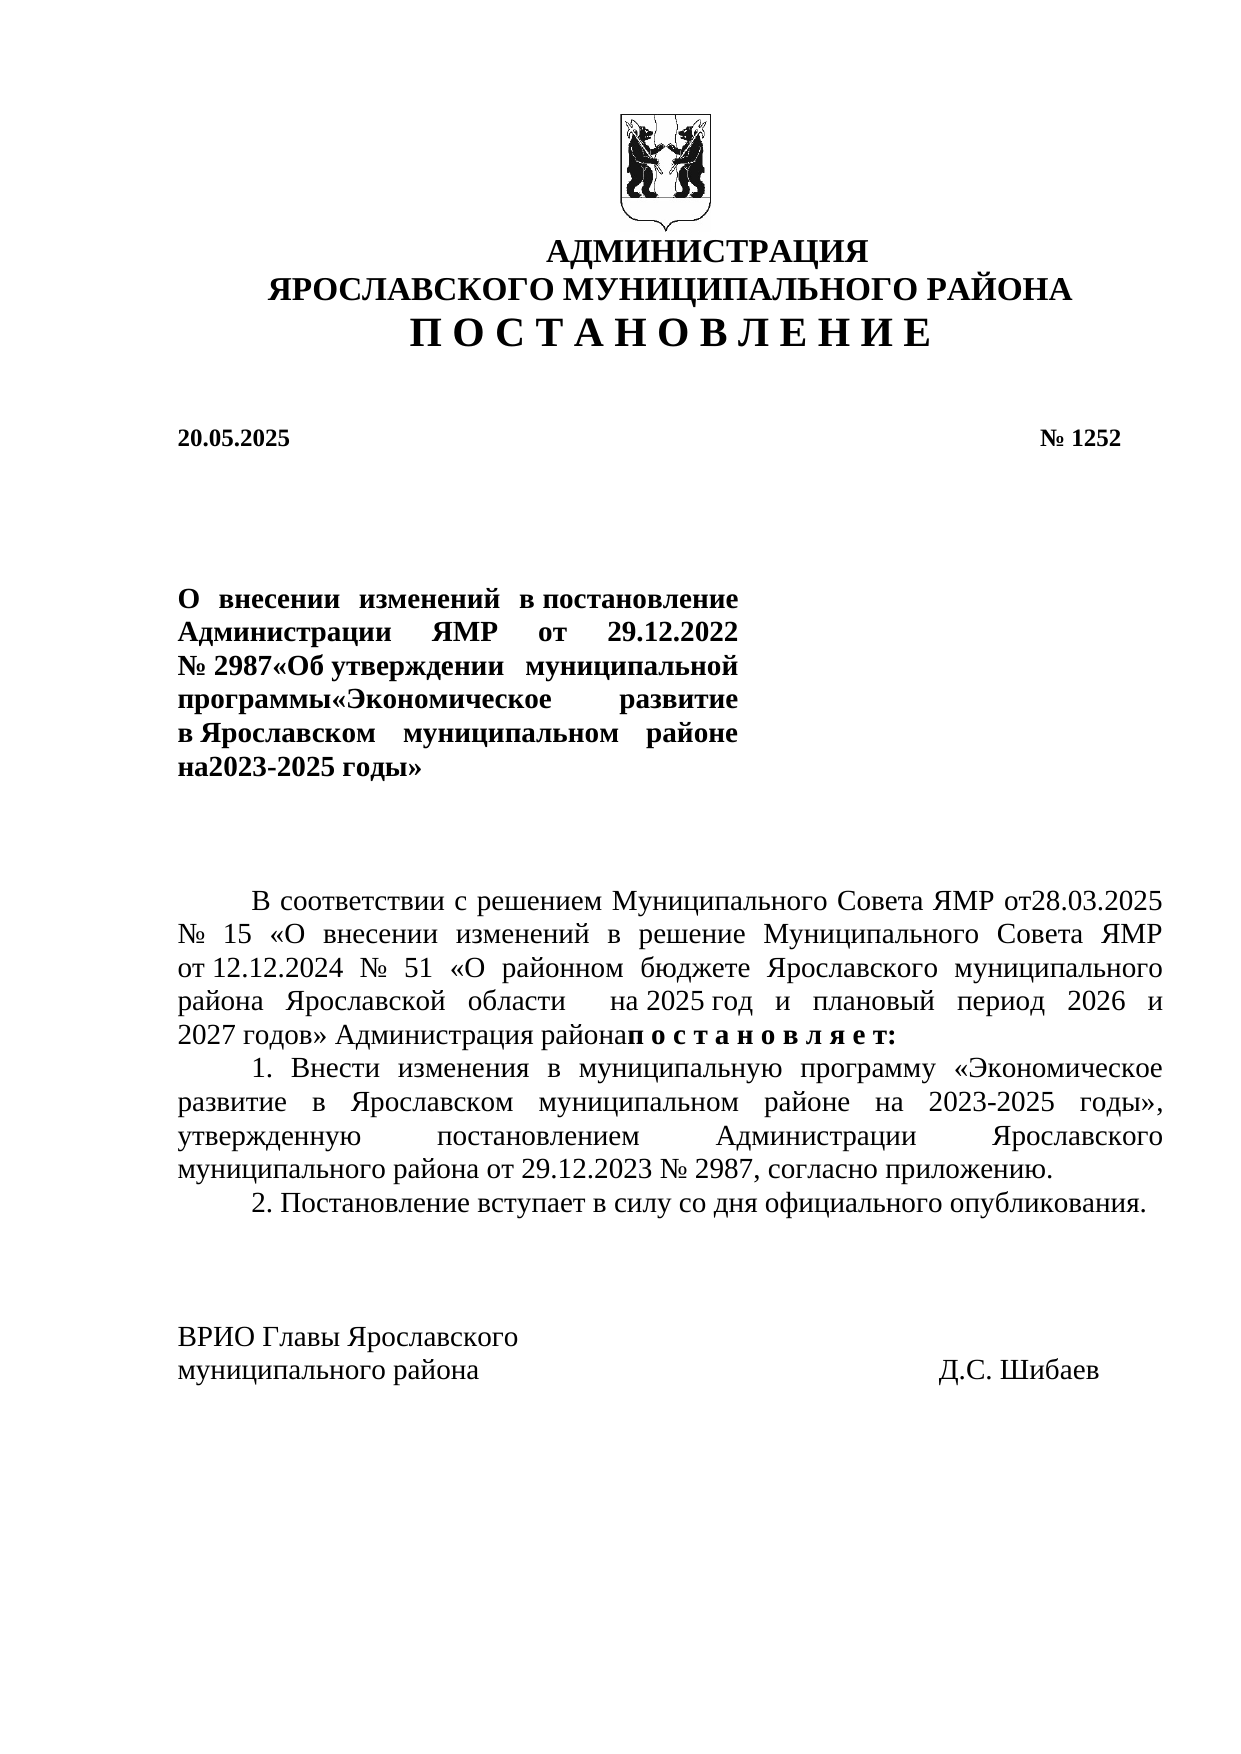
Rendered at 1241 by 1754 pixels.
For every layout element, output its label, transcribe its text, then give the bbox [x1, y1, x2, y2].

title АДМИНИСТРАЦИЯ [177, 131, 1163, 269]
text 20.05.2025 № 1252 [177, 423, 1163, 452]
text О внесении изменений в постановление Администрации ЯМР от 29.12.2022 № 2987«Об утверждении муниципальной программы«Экономическое развитие в Ярославском муниципальном районе на2023-2025 годы» [177, 581, 738, 782]
text 1. Внести изменения в муниципальную программу «Экономическое развитие в Ярославском муниципальном районе на 2023-2025 годы», утвержденную постановлением Администрации Ярославского муниципального района от 29.12.2023 № 2987, согласно приложению. [177, 1051, 1163, 1185]
title ЯРОСЛАВСКОГО МУНИЦИПАЛЬНОГО РАЙОНА [177, 269, 1163, 308]
title П О С Т А Н О В Л Е Н И Е [177, 308, 1163, 356]
text В соответствии с решением Муниципального Совета ЯМР от28.03.2025 № 15 «О внесении изменений в решение Муниципального Совета ЯМР от 12.12.2024 № 51 «О районном бюджете Ярославского муниципального района Ярославской области на 2025 год и плановый период 2026 и 2027 годов» Администрация районап о с т а н о в л я е т: [177, 883, 1163, 1051]
text муниципального района Д.С. Шибаев [177, 1352, 1163, 1386]
picture [620, 114, 711, 232]
text 2. Постановление вступает в силу со дня официального опубликования. [177, 1185, 1163, 1218]
text ВРИО Главы Ярославского [177, 1319, 1163, 1352]
